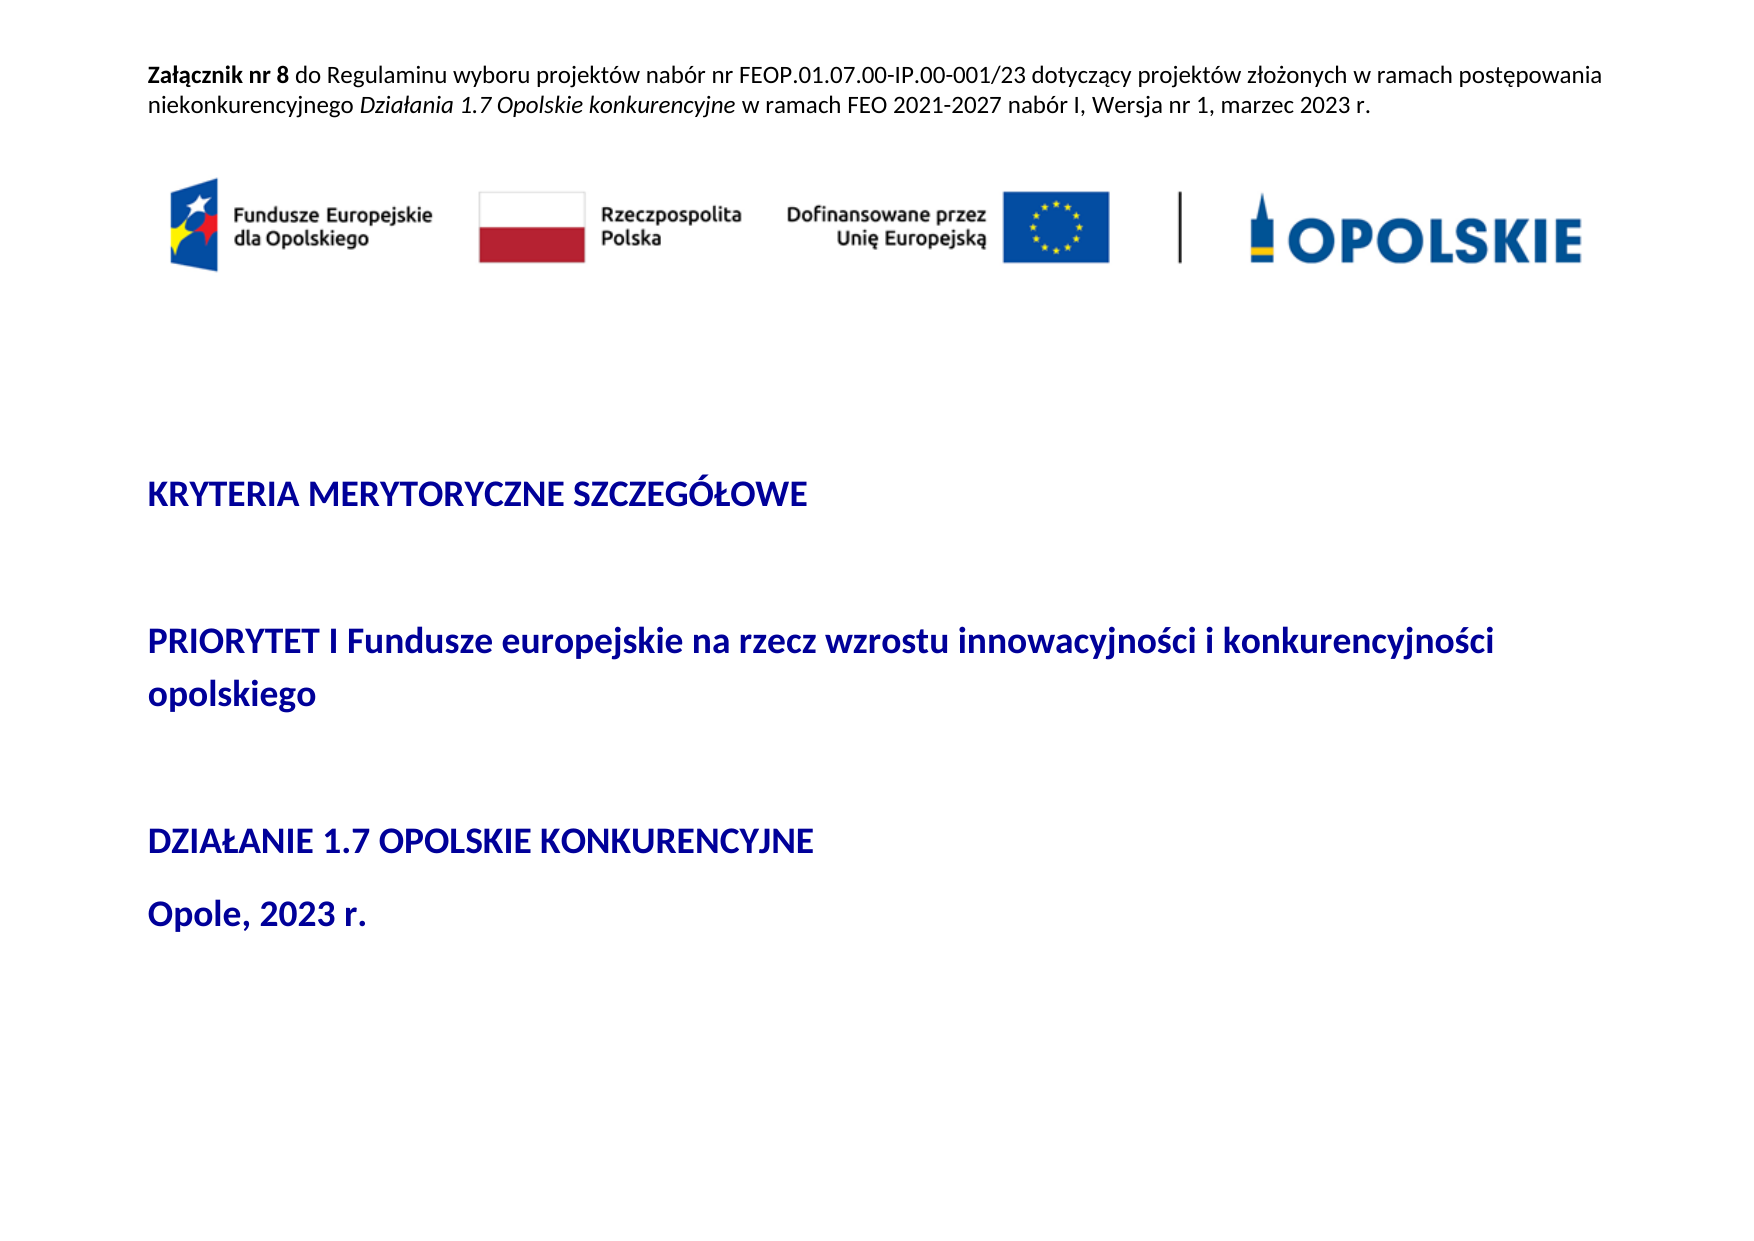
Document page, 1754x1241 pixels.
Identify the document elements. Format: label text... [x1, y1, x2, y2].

text KRYTERIA MERYTORYCZNE SZCZEGÓŁOWE [148, 470, 1606, 516]
text Opole, 2023 r. [148, 890, 1606, 936]
text DZIAŁANIE 1.7 OPOLSKIE KONKURENCYJNE [148, 817, 1606, 863]
text PRIORYTET I Fundusze europejskie na rzecz wzrostu innowacyjności i konkurencyjności opolskiego [148, 617, 1606, 716]
picture [147, 148, 1607, 298]
